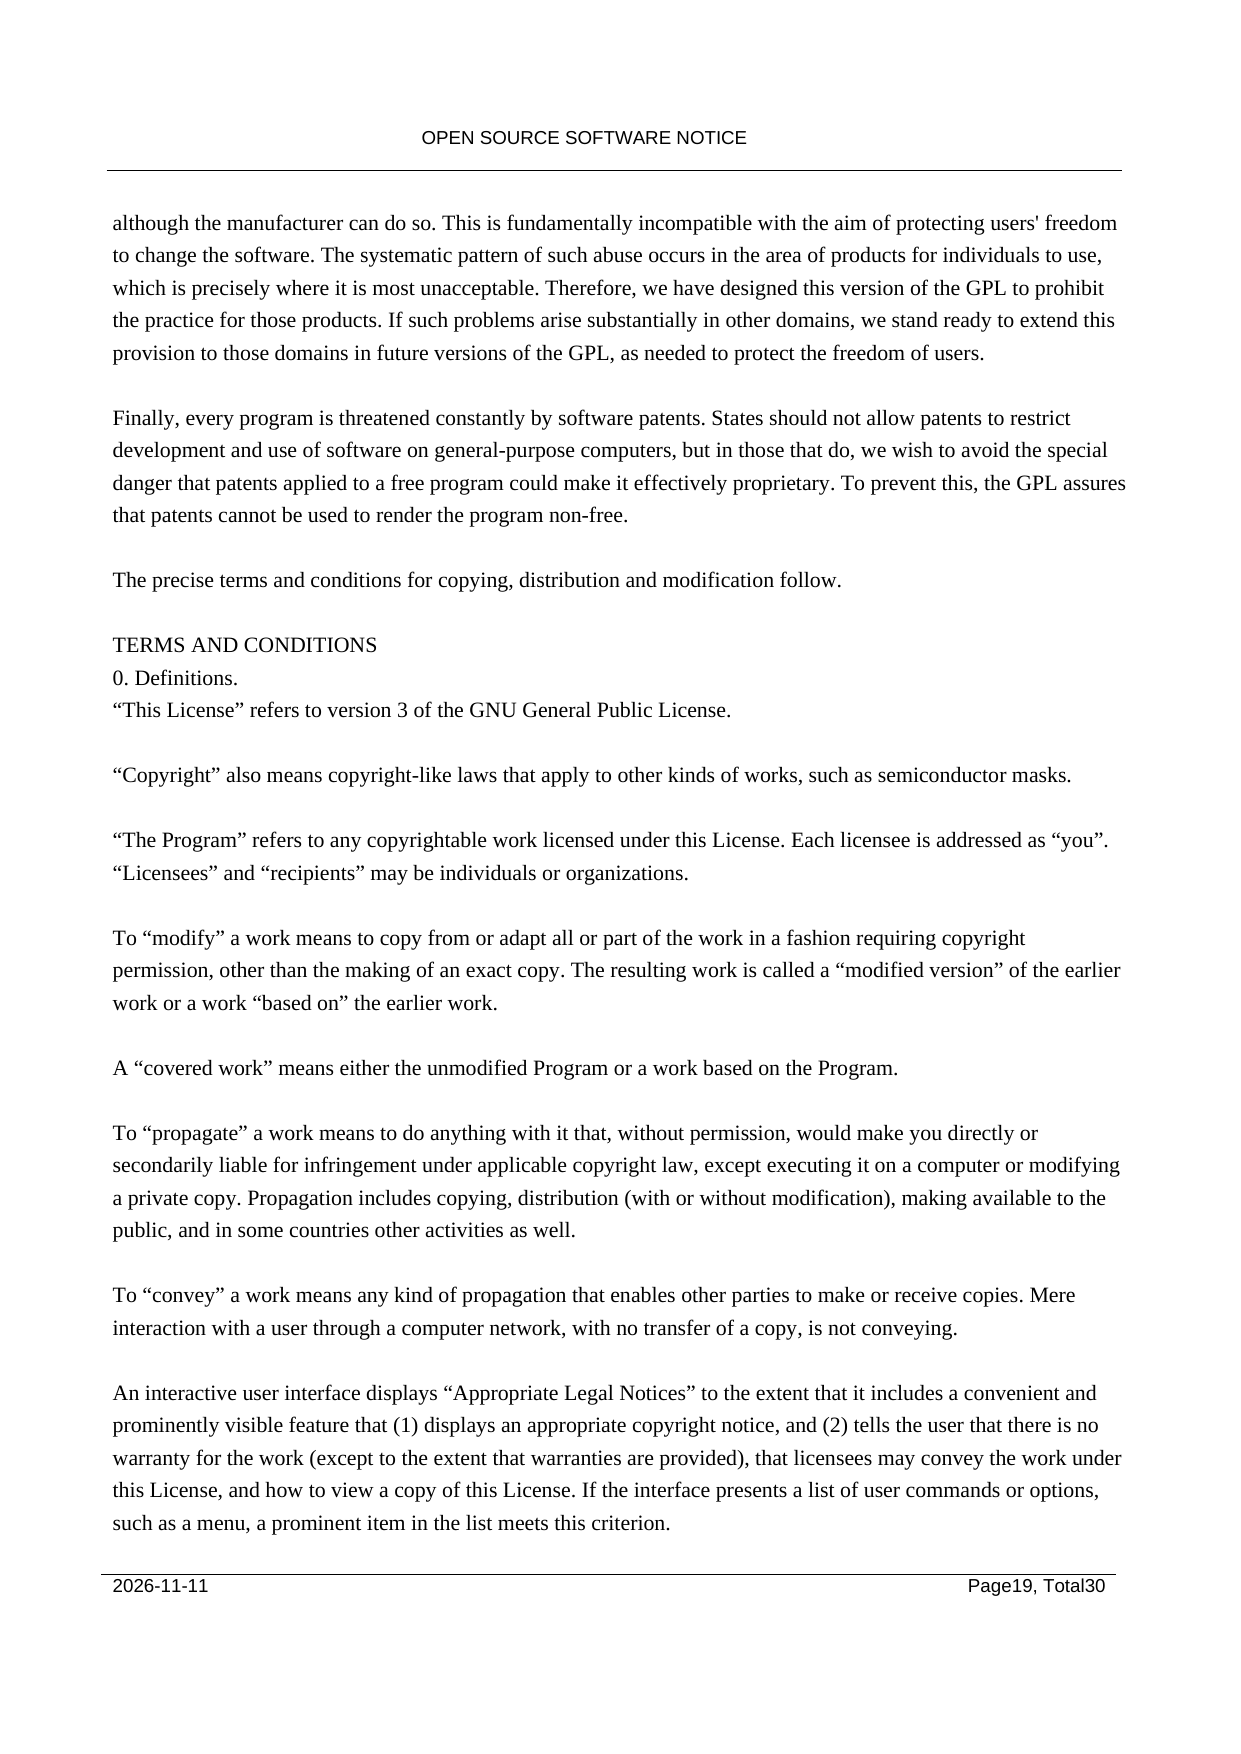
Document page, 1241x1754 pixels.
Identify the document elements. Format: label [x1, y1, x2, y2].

text [112, 206, 1128, 1539]
